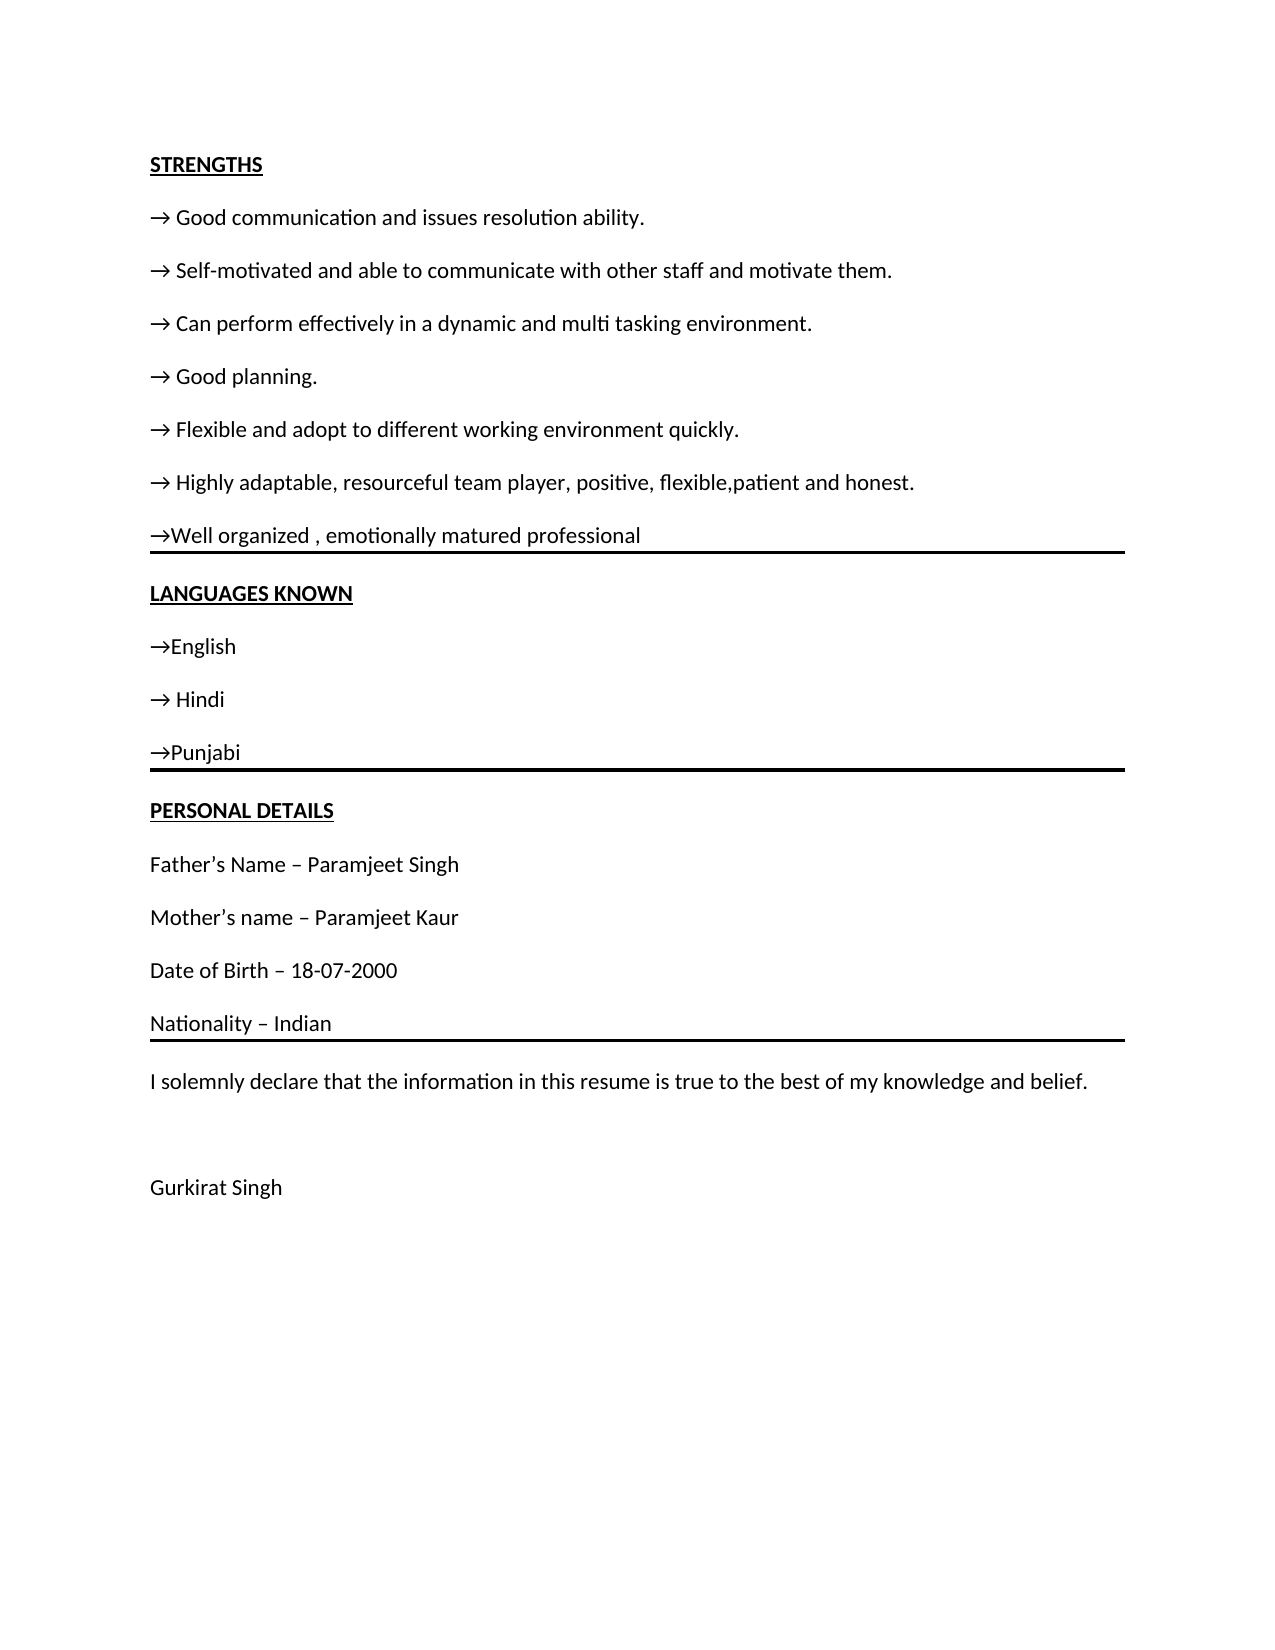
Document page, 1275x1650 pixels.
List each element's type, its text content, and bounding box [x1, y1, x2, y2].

text → Self-motivated and able to communicate with other staff and motivate them. [150, 256, 1125, 284]
text PERSONAL DETAILS [150, 797, 1125, 825]
text →Well organized , emotionally matured professional [150, 521, 1125, 551]
text Mother’s name – Paramjeet Kaur [150, 903, 1125, 931]
text → Good planning. [150, 362, 1125, 390]
text →Punjabi [150, 738, 1125, 768]
text → Highly adaptable, resourceful team player, positive, flexible,patient and honest. [150, 468, 1125, 496]
text I solemnly declare that the information in this resume is true to the best of my knowledge and belief. [150, 1067, 1125, 1095]
text Date of Birth – 18-07-2000 [150, 956, 1125, 984]
text STRENGTHS [150, 150, 1125, 178]
text → Hindi [150, 685, 1125, 713]
text LANGUAGES KNOWN [150, 579, 1125, 607]
text Father’s Name – Paramjeet Singh [150, 850, 1125, 878]
text → Can perform effectively in a dynamic and multi tasking environment. [150, 309, 1125, 337]
text Gurkirat Singh [150, 1173, 1125, 1201]
text →English [150, 632, 1125, 660]
text Nationality – Indian [150, 1009, 1125, 1039]
text → Flexible and adopt to different working environment quickly. [150, 415, 1125, 443]
text → Good communication and issues resolution ability. [150, 203, 1125, 231]
